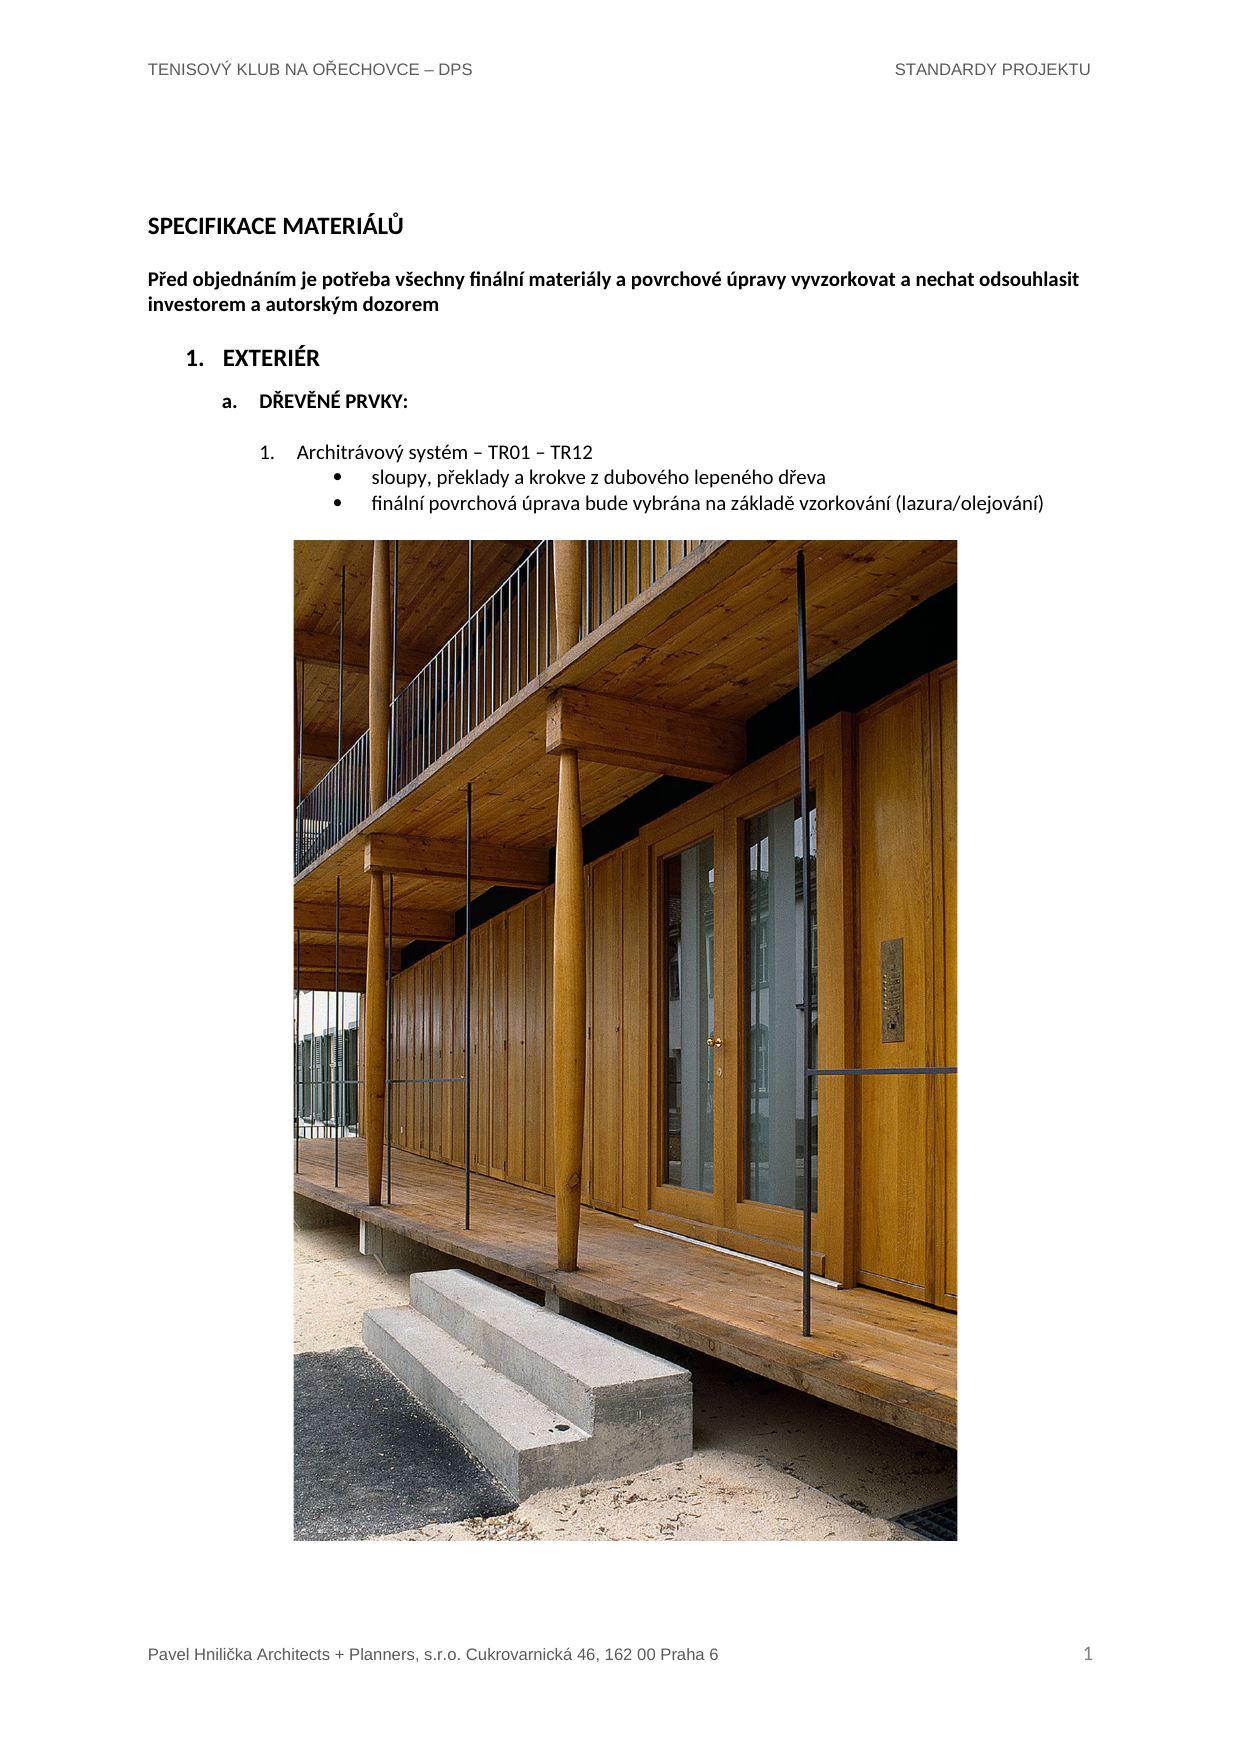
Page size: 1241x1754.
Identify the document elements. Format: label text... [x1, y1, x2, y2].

list Architrávový systém – TR01 – TR12 [259, 439, 1092, 464]
text Před objednáním je potřeba všechny finální materiály a povrchové úpravy vyvzorkovat a nechat odsouhlasit investorem a autorským dozorem [148, 266, 1092, 317]
list DŘEVĚNÉ PRVKY: [222, 388, 1092, 413]
list finální povrchová úprava bude vybrána na základě vzorkování (lazura/olejování) [334, 490, 1092, 515]
list EXTERIÉR [185, 342, 1092, 373]
list sloupy, překlady a krokve z dubového lepeného dřeva [334, 464, 1092, 490]
picture [293, 540, 958, 1541]
subtitle SPECIFIKACE MATERIÁLŮ [148, 210, 1092, 240]
